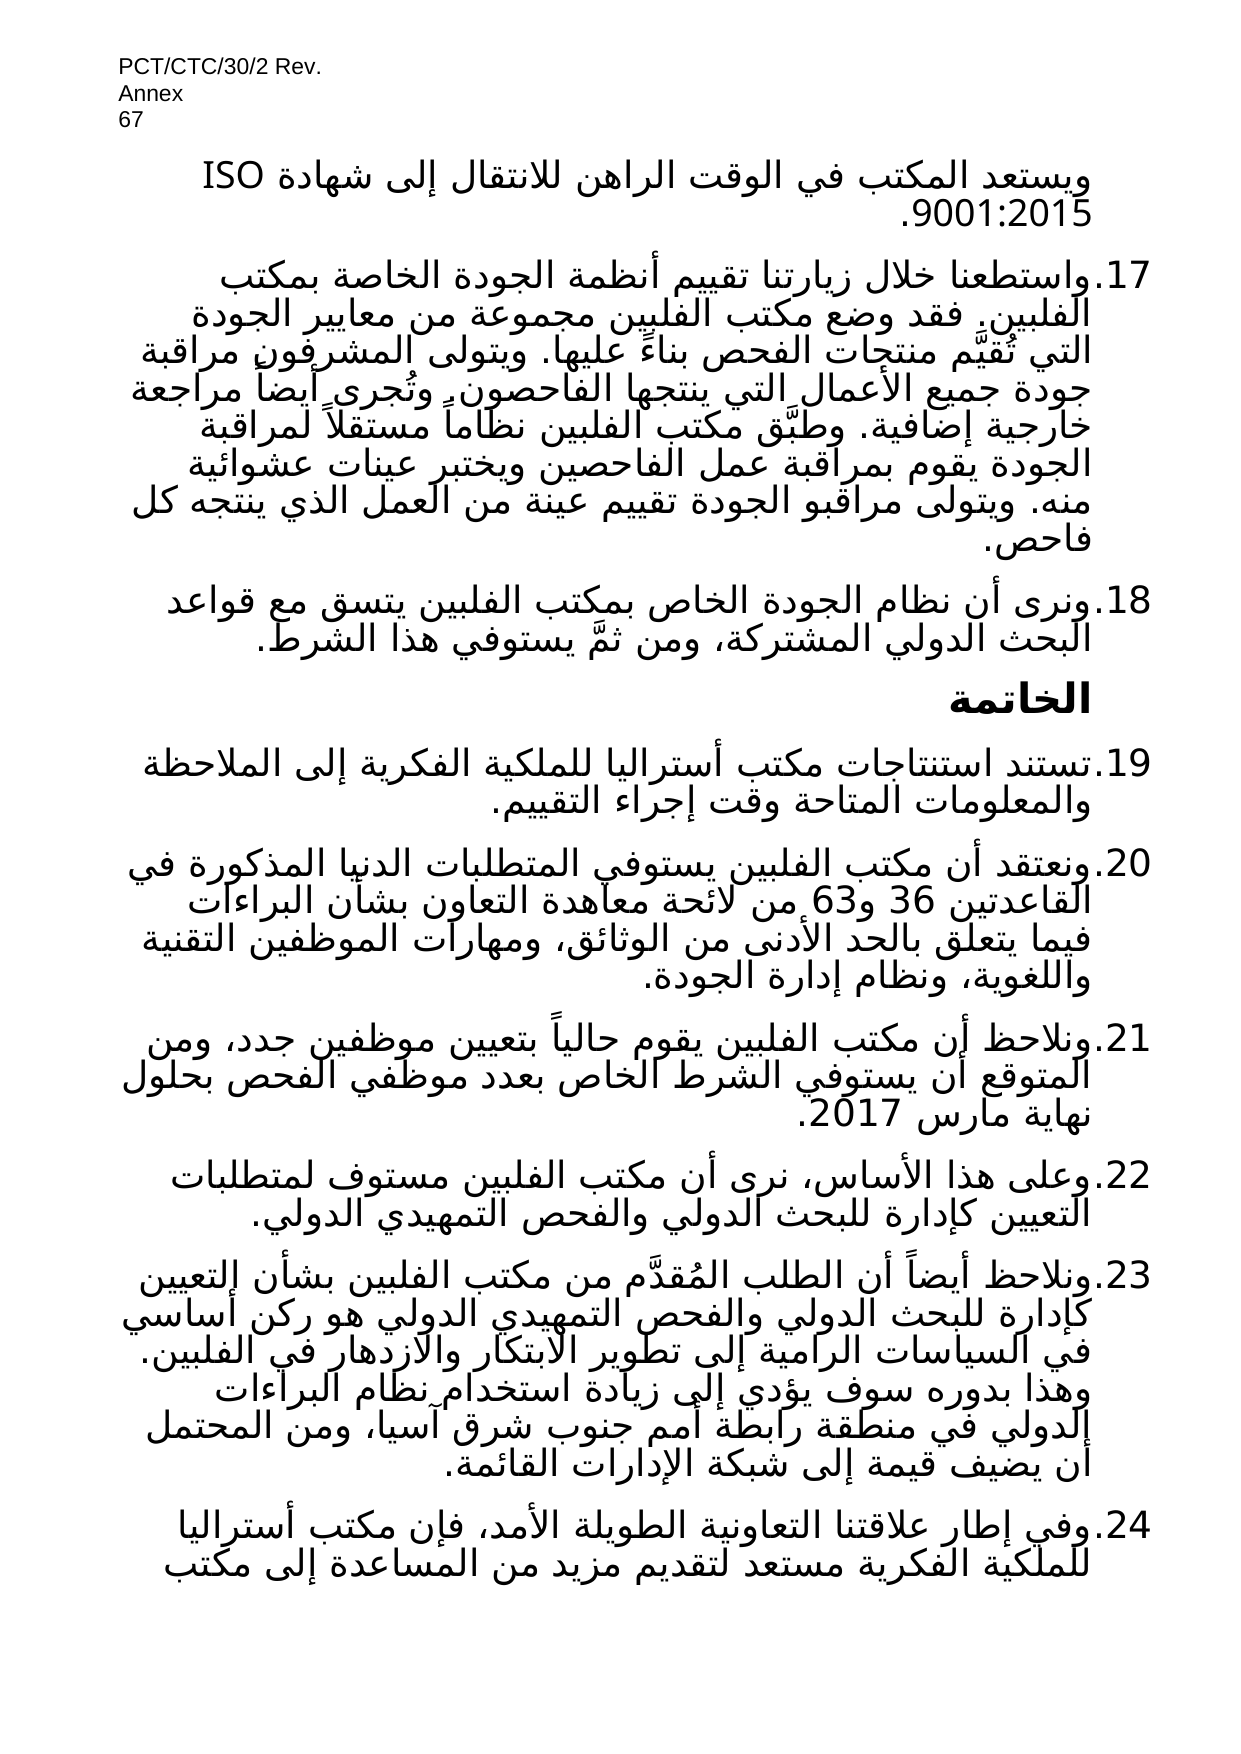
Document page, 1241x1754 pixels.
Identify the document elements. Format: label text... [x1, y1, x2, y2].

list تستند استنتاجات مكتب أستراليا للملكية الفكرية إلى الملاحظة والمعلومات المتاحة وقت إجراء التقييم. [118, 746, 1093, 821]
text الخاتمة [118, 683, 1092, 721]
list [118, 158, 1093, 233]
list ونلاحظ أن مكتب الفلبين يقوم حالياً بتعيين موظفين جدد، ومن المتوقع أن يستوفي الشرط الخاص بعدد موظفي الفحص بحلول نهاية مارس 2017. [118, 1021, 1093, 1133]
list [118, 1508, 1093, 1583]
list ونعتقد أن مكتب الفلبين يستوفي المتطلبات الدنيا المذكورة في القاعدتين 36 و63 من لائحة معاهدة التعاون بشأن البراءات فيما يتعلق بالحد الأدنى من الوثائق، ومهارات الموظفين التقنية واللغوية، ونظام إدارة الجودة. [118, 846, 1093, 996]
list ونلاحظ أيضاً أن الطلب المُقدَّم من مكتب الفلبين بشأن التعيين كإدارة للبحث الدولي والفحص التمهيدي الدولي هو ركن أساسي في السياسات الرامية إلى تطوير الابتكار والازدهار في الفلبين. وهذا بدوره سوف يؤدي إلى زيادة استخدام نظام البراءات الدولي في منطقة رابطة أمم جنوب شرق آسيا، ومن المحتمل أن يضيف قيمة إلى شبكة الإدارات القائمة. [118, 1258, 1093, 1483]
list ونرى أن نظام الجودة الخاص بمكتب الفلبين يتسق مع قواعد البحث الدولي المشتركة، ومن ثمَّ يستوفي هذا الشرط. [118, 583, 1093, 658]
list واستطعنا خلال زيارتنا تقييم أنظمة الجودة الخاصة بمكتب الفلبين. فقد وضع مكتب الفلبين مجموعة من معايير الجودة التي تُقيَّم منتجات الفحص بناءً عليها. ويتولى المشرفون مراقبة جودة جميع الأعمال التي ينتجها الفاحصون. وتُجرى أيضاً مراجعة خارجية إضافية. وطبَّق مكتب الفلبين نظاماً مستقلاً لمراقبة الجودة يقوم بمراقبة عمل الفاحصين ويختبر عينات عشوائية منه. ويتولى مراقبو الجودة تقييم عينة من العمل الذي ينتجه كل فاحص. [118, 258, 1093, 558]
list وعلى هذا الأساس، نرى أن مكتب الفلبين مستوف لمتطلبات التعيين كإدارة للبحث الدولي والفحص التمهيدي الدولي. [118, 1158, 1093, 1233]
